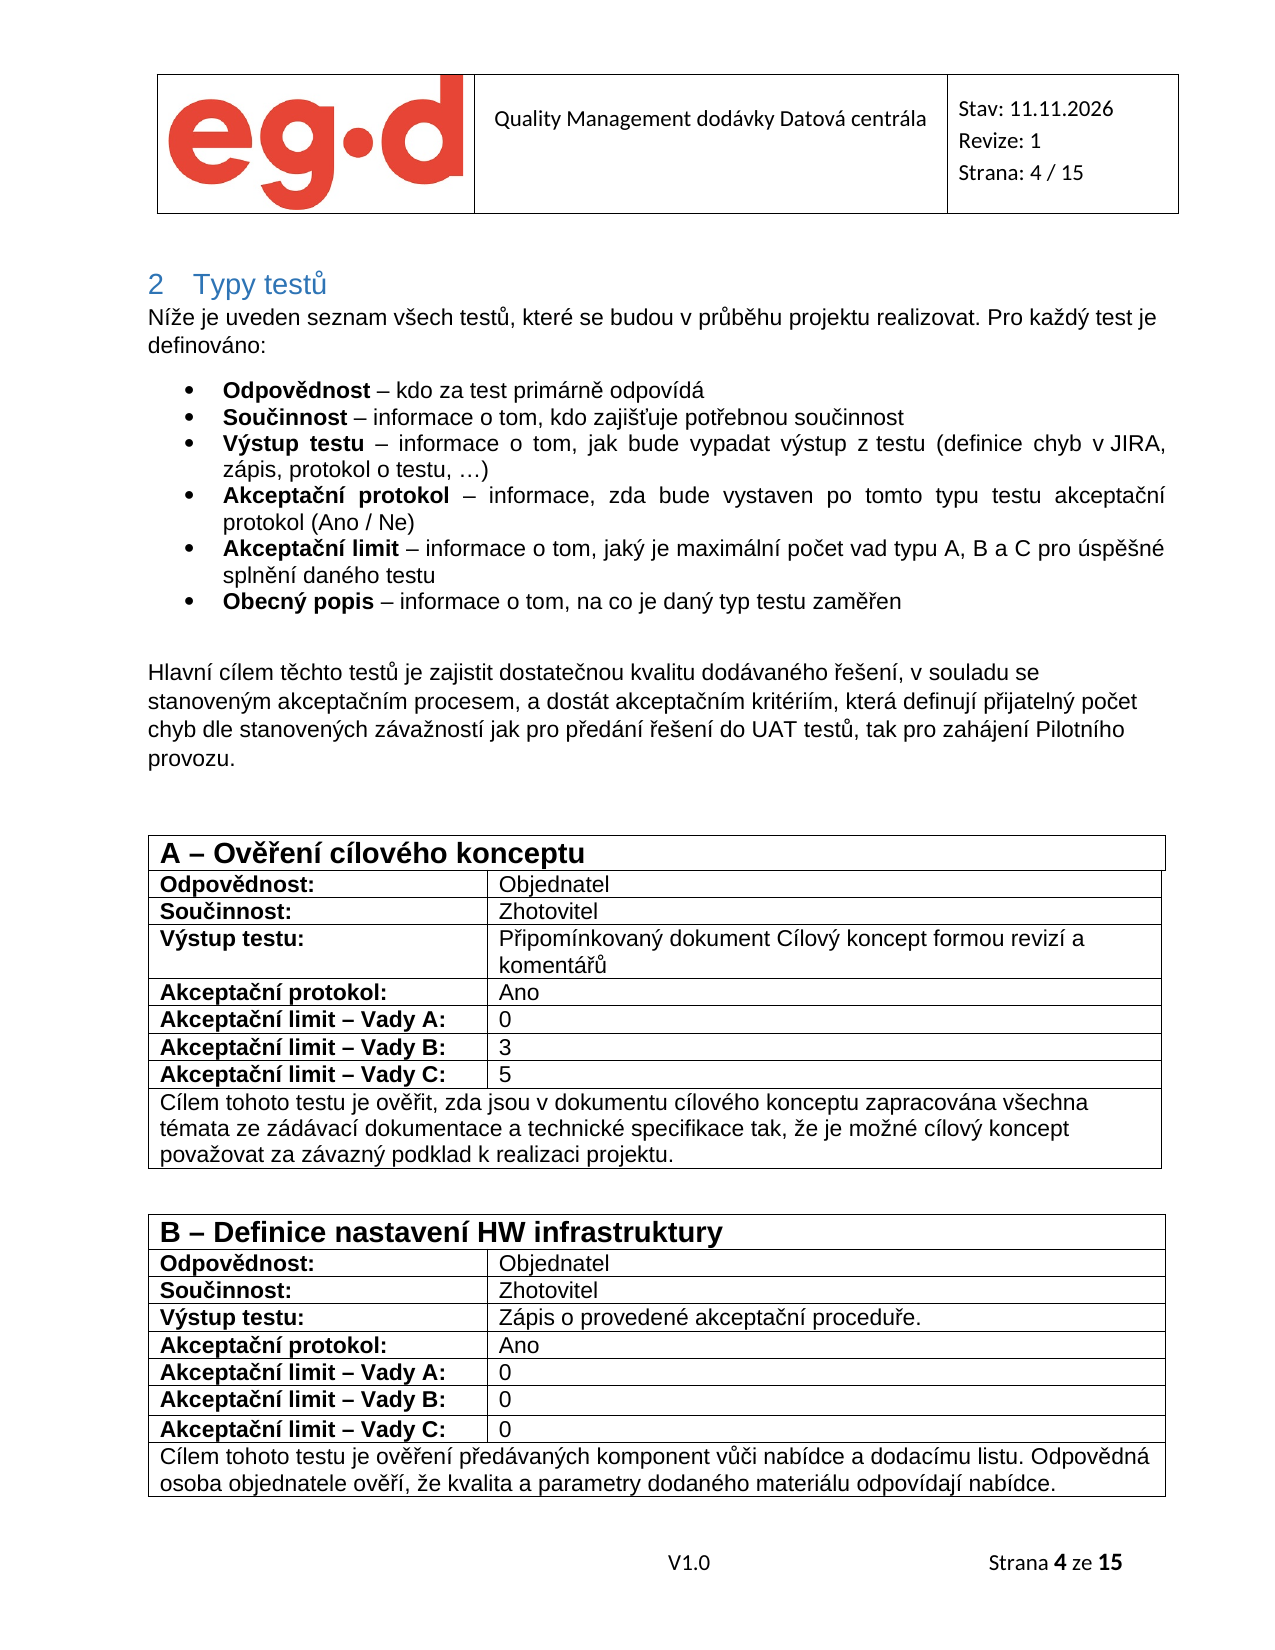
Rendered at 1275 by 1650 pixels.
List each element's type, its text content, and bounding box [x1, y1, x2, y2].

picture [168, 75, 464, 210]
table_cell Akceptační protokol: [149, 1332, 487, 1358]
table_cell Ano [488, 979, 1161, 1005]
table_cell Cílem tohoto testu je ověření předávaných komponent vůči nabídce a dodacímu listu. Odpovědná osoba objednatele ověří, že kvalita a parametry dodaného materiálu odpovídají nabídce. [149, 1443, 1165, 1496]
table_cell Akceptační limit – Vady C: [149, 1061, 487, 1088]
table_cell Akceptační protokol: [149, 979, 487, 1005]
table_cell Akceptační limit – Vady A: [149, 1359, 487, 1385]
table_cell Zhotovitel [488, 1277, 1165, 1303]
table_cell Zápis o provedené akceptační proceduře. [488, 1304, 1165, 1331]
table_cell Výstup testu: [149, 1304, 487, 1331]
table_cell 0 [488, 1359, 1165, 1385]
table_cell Akceptační limit – Vady B: [149, 1034, 487, 1060]
table_cell Cílem tohoto testu je ověřit, zda jsou v dokumentu cílového konceptu zapracována všechna témata ze zádávací dokumentace a technické specifikace tak, že je možné cílový koncept považovat za závazný podklad k realizaci projektu. [149, 1089, 1161, 1168]
table_cell Součinnost: [149, 1277, 487, 1303]
text Typy testů [148, 267, 1166, 301]
table_cell Ano [488, 1332, 1165, 1358]
table_cell Akceptační limit – Vady B: [149, 1386, 487, 1415]
table_cell Objednatel [488, 871, 1161, 897]
table_cell Odpovědnost: [149, 871, 487, 897]
table_header A – Ověření cílového konceptu [149, 836, 1165, 869]
list Akceptační protokol – informace, zda bude vystaven po tomto typu testu akceptační protokol (Ano / Ne) [185, 482, 1166, 535]
text Hlavní cílem těchto testů je zajistit dostatečnou kvalitu dodávaného řešení, v souladu se stanoveným akceptačním procesem, a dostát akceptačním kritériím, která definují přijatelný počet chyb dle stanovených závažností jak pro předání řešení do UAT testů, tak pro zahájení Pilotního provozu. [148, 659, 1166, 771]
list Výstup testu – informace o tom, jak bude vypadat výstup z testu (definice chyb v JIRA, zápis, protokol o testu, …) [185, 430, 1166, 482]
table_cell Objednatel [488, 1250, 1165, 1276]
table_cell 0 [488, 1006, 1161, 1033]
table_cell Akceptační limit – Vady A: [149, 1006, 487, 1033]
table_cell Akceptační limit – Vady C: [149, 1416, 487, 1442]
table_cell Zhotovitel [488, 898, 1161, 924]
table_cell Odpovědnost: [149, 1250, 487, 1276]
table_cell Součinnost: [149, 898, 487, 924]
table_header B – Definice nastavení HW infrastruktury [149, 1215, 1165, 1248]
table_cell 5 [488, 1061, 1161, 1088]
table_cell 0 [488, 1386, 1165, 1415]
table_cell 3 [488, 1034, 1161, 1060]
list Odpovědnost – kdo za test primárně odpovídá [185, 377, 1166, 403]
table_cell Připomínkovaný dokument Cílový koncept formou revizí a komentářů [488, 925, 1161, 978]
table_cell Výstup testu: [149, 925, 487, 978]
text Níže je uveden seznam všech testů, které se budou v průběhu projektu realizovat. Pro každý test je definováno: [148, 303, 1166, 358]
list Akceptační limit – informace o tom, jaký je maximální počet vad typu A, B a C pro úspěšné splnění daného testu [185, 535, 1166, 588]
list Součinnost – informace o tom, kdo zajišťuje potřebnou součinnost [185, 403, 1166, 430]
list Obecný popis – informace o tom, na co je daný typ testu zaměřen [185, 588, 1166, 614]
table_cell 0 [488, 1416, 1165, 1442]
